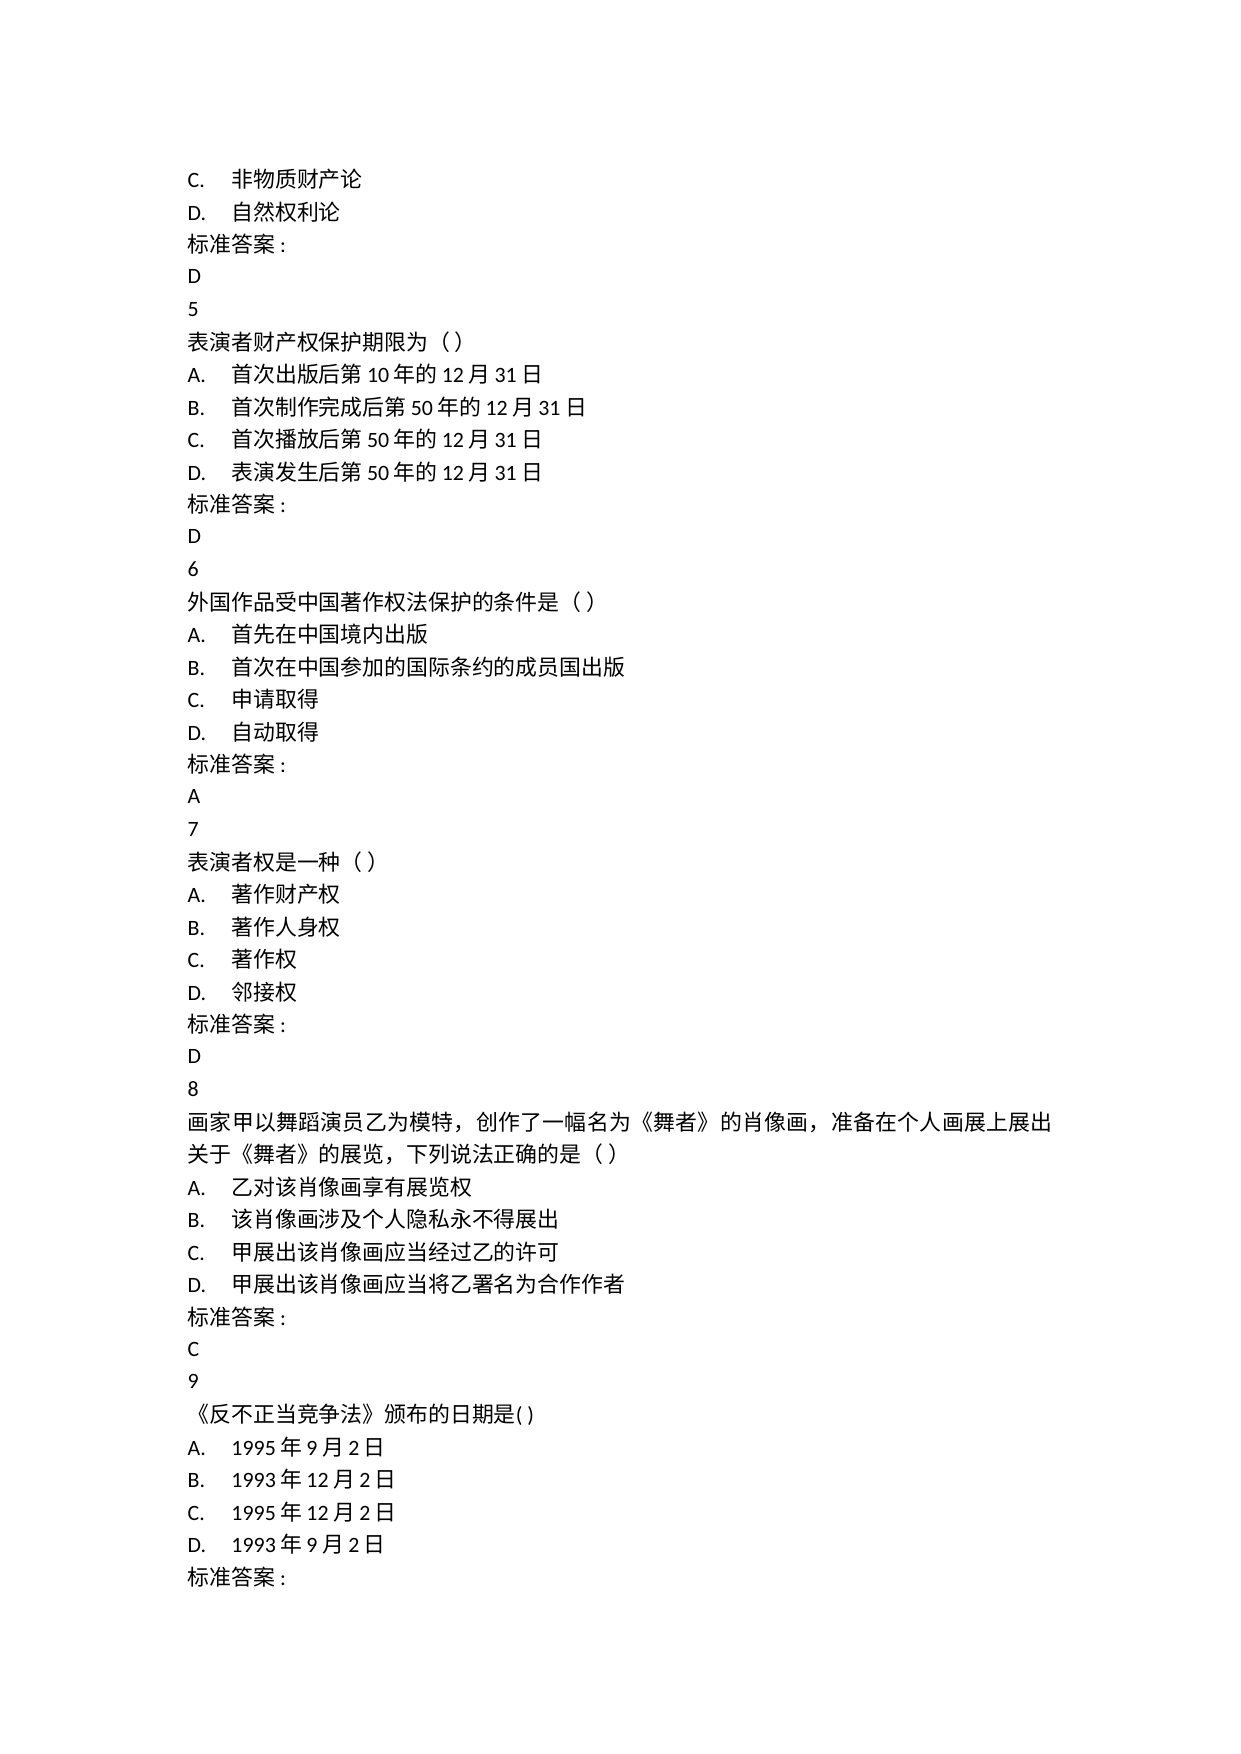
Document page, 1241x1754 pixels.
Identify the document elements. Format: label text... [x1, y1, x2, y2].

text B. 首次在中国参加的国际条约的成员国出版 [187, 649, 1053, 682]
text 8 [187, 1072, 1053, 1104]
text D. 邻接权 [187, 974, 1053, 1007]
text C [187, 1332, 1053, 1364]
text 表演者权是一种（ ） [187, 844, 1053, 877]
text 标准答案 : [187, 747, 1053, 779]
text 6 [187, 552, 1053, 584]
text B. 1993年12月2日 [187, 1462, 1053, 1494]
text 表演者财产权保护期限为（ ） [187, 324, 1053, 357]
text 标准答案 : [187, 1559, 1053, 1592]
text 5 [187, 292, 1053, 324]
text 画家甲以舞蹈演员乙为模特，创作了一幅名为《舞者》的肖像画，准备在个人画展上展出。关于《舞者》的展览，下列说法正确的是（ ） [187, 1104, 1053, 1169]
text D [187, 1039, 1053, 1072]
text C. 非物质财产论 [187, 162, 1053, 194]
text C. 首次播放后第50年的12月31日 [187, 422, 1053, 454]
text A. 首次出版后第10年的12月31日 [187, 357, 1053, 389]
text A. 首先在中国境内出版 [187, 617, 1053, 649]
text D. 自然权利论 [187, 194, 1053, 227]
text D. 表演发生后第50年的12月31日 [187, 454, 1053, 487]
text D. 自动取得 [187, 714, 1053, 747]
text 标准答案 : [187, 1007, 1053, 1039]
text 外国作品受中国著作权法保护的条件是（ ） [187, 584, 1053, 617]
text B. 著作人身权 [187, 909, 1053, 942]
text 9 [187, 1364, 1053, 1397]
text C. 甲展出该肖像画应当经过乙的许可 [187, 1234, 1053, 1267]
text C. 申请取得 [187, 682, 1053, 714]
text D. 1993年9月2日 [187, 1527, 1053, 1559]
text 《反不正当竞争法》颁布的日期是( ) [187, 1397, 1053, 1429]
text 7 [187, 812, 1053, 844]
text 标准答案 : [187, 227, 1053, 259]
text 标准答案 : [187, 487, 1053, 519]
text B. 首次制作完成后第50年的12月31日 [187, 389, 1053, 422]
text A. 乙对该肖像画享有展览权 [187, 1169, 1053, 1202]
text 标准答案 : [187, 1299, 1053, 1332]
text C. 1995年12月2日 [187, 1494, 1053, 1527]
text D [187, 259, 1053, 292]
text D. 甲展出该肖像画应当将乙署名为合作作者 [187, 1267, 1053, 1299]
text C. 著作权 [187, 942, 1053, 974]
text A. 著作财产权 [187, 877, 1053, 909]
text D [187, 519, 1053, 552]
text A. 1995年9月2日 [187, 1429, 1053, 1462]
text A [187, 779, 1053, 812]
text B. 该肖像画涉及个人隐私永不得展出 [187, 1202, 1053, 1234]
